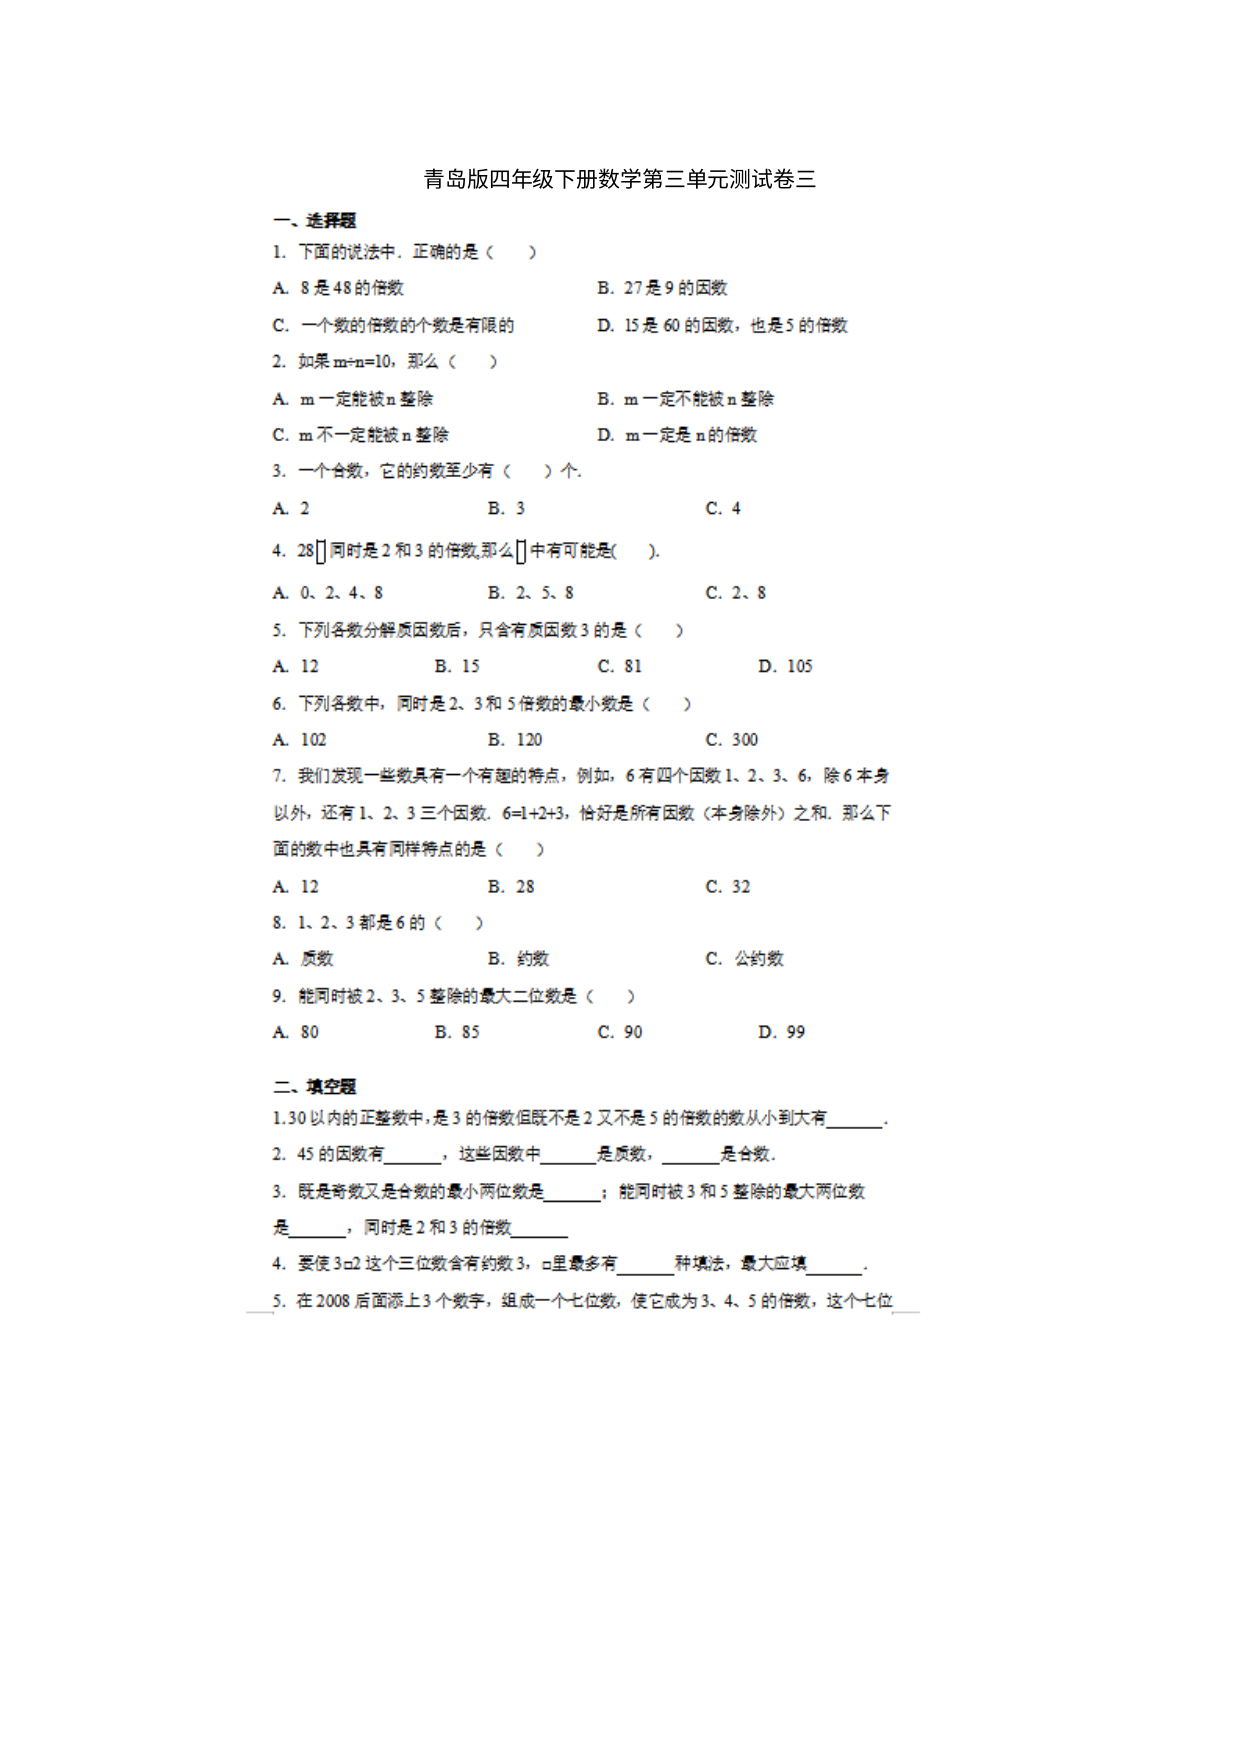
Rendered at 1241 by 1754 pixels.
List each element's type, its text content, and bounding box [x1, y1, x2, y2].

text 青岛版四年级下册数学第三单元测试卷三 [187, 162, 1053, 194]
picture [240, 194, 1000, 1315]
